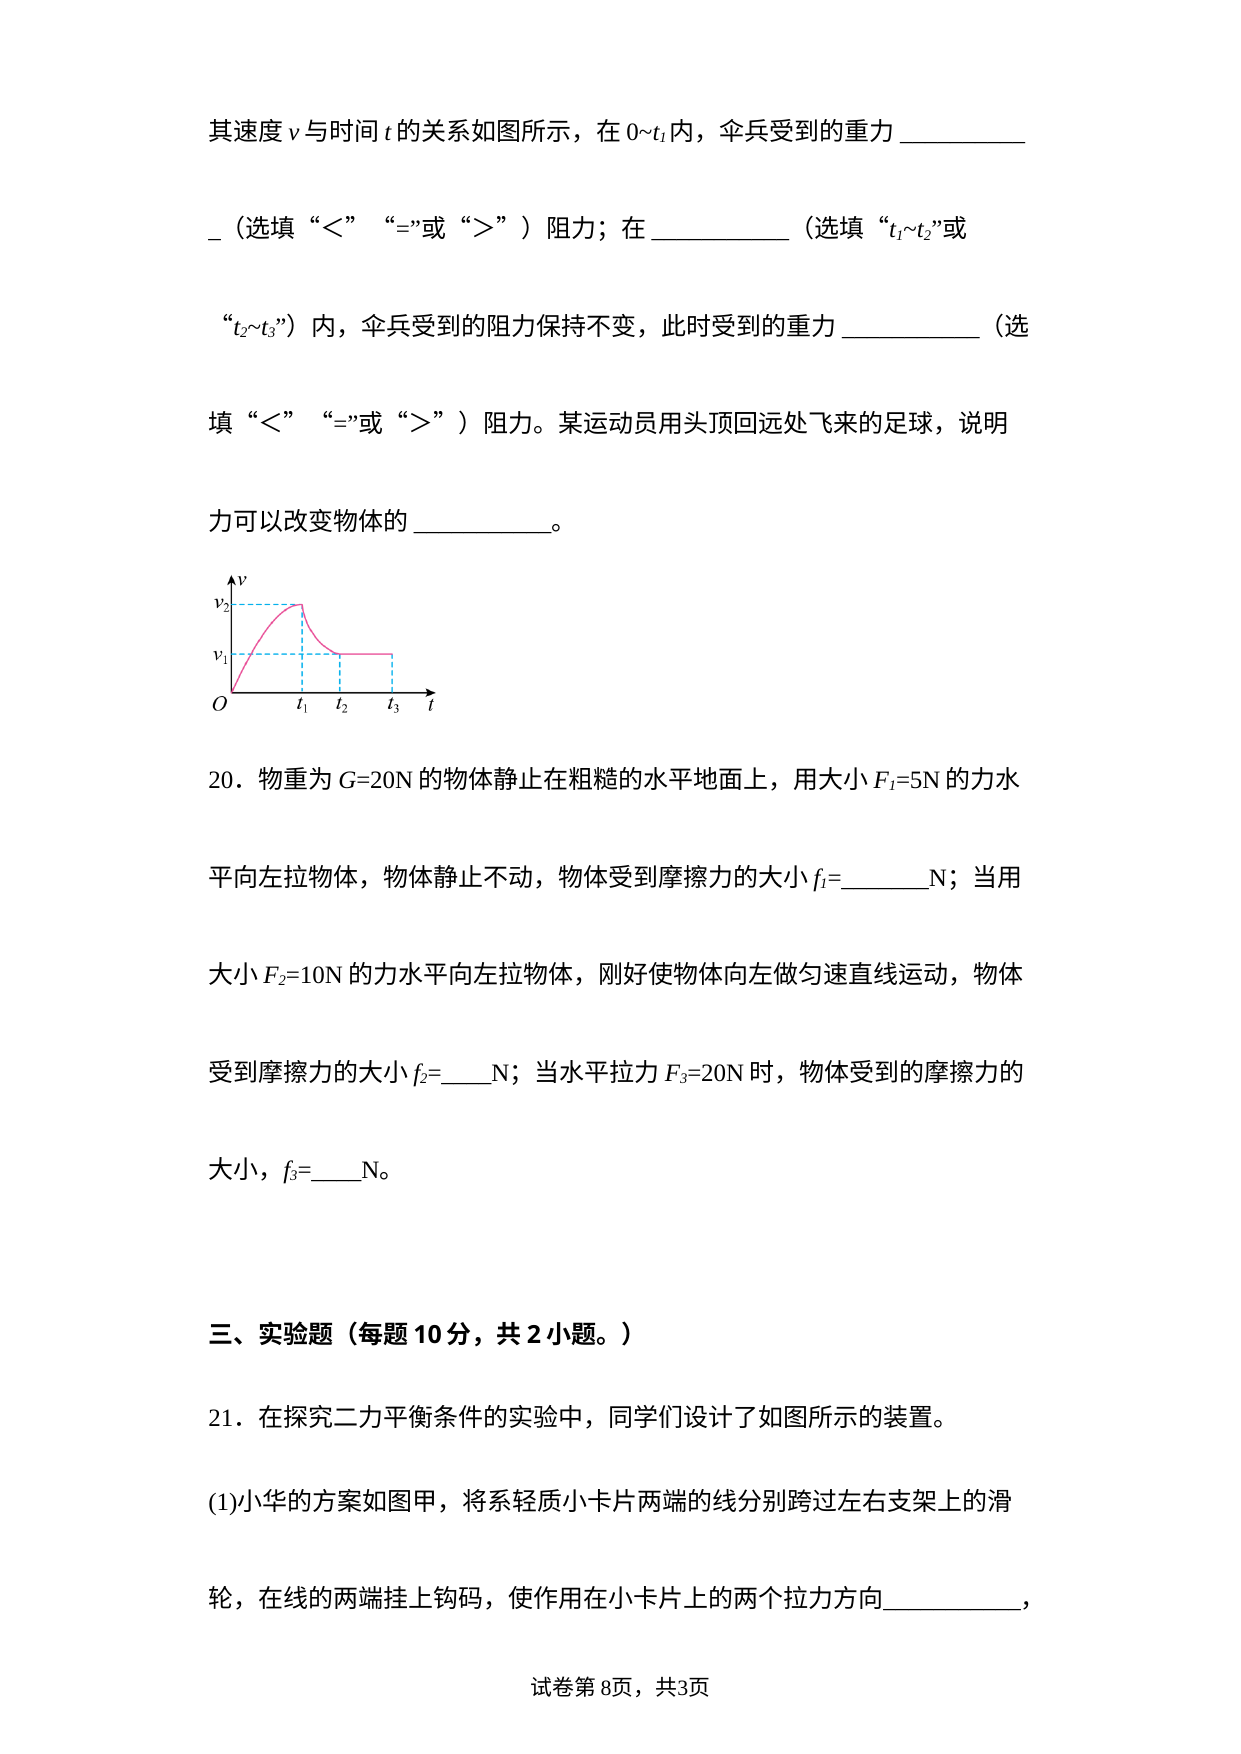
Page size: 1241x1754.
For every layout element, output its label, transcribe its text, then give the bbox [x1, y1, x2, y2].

text 21．在探究二力平衡条件的实验中，同学们设计了如图所示的装置。 [208, 1383, 1032, 1448]
text 20．物重为G=20N的物体静止在粗糙的水平地面上，用大小F1=5N的力水平向左拉物体，物体静止不动，物体受到摩擦力的大小f1=_______N；当用大小F2=10N的力水平向左拉物体，刚好使物体向左做匀速直线运动，物体受到摩擦力的大小f2=____N；当水平拉力F3=20N时，物体受到的摩擦力的大小，f3=____N。 [208, 745, 1032, 1200]
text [208, 97, 1032, 552]
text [208, 1467, 1032, 1629]
picture [208, 570, 440, 717]
text 三、实验题（每题10分，共2小题。） [208, 1300, 1032, 1365]
